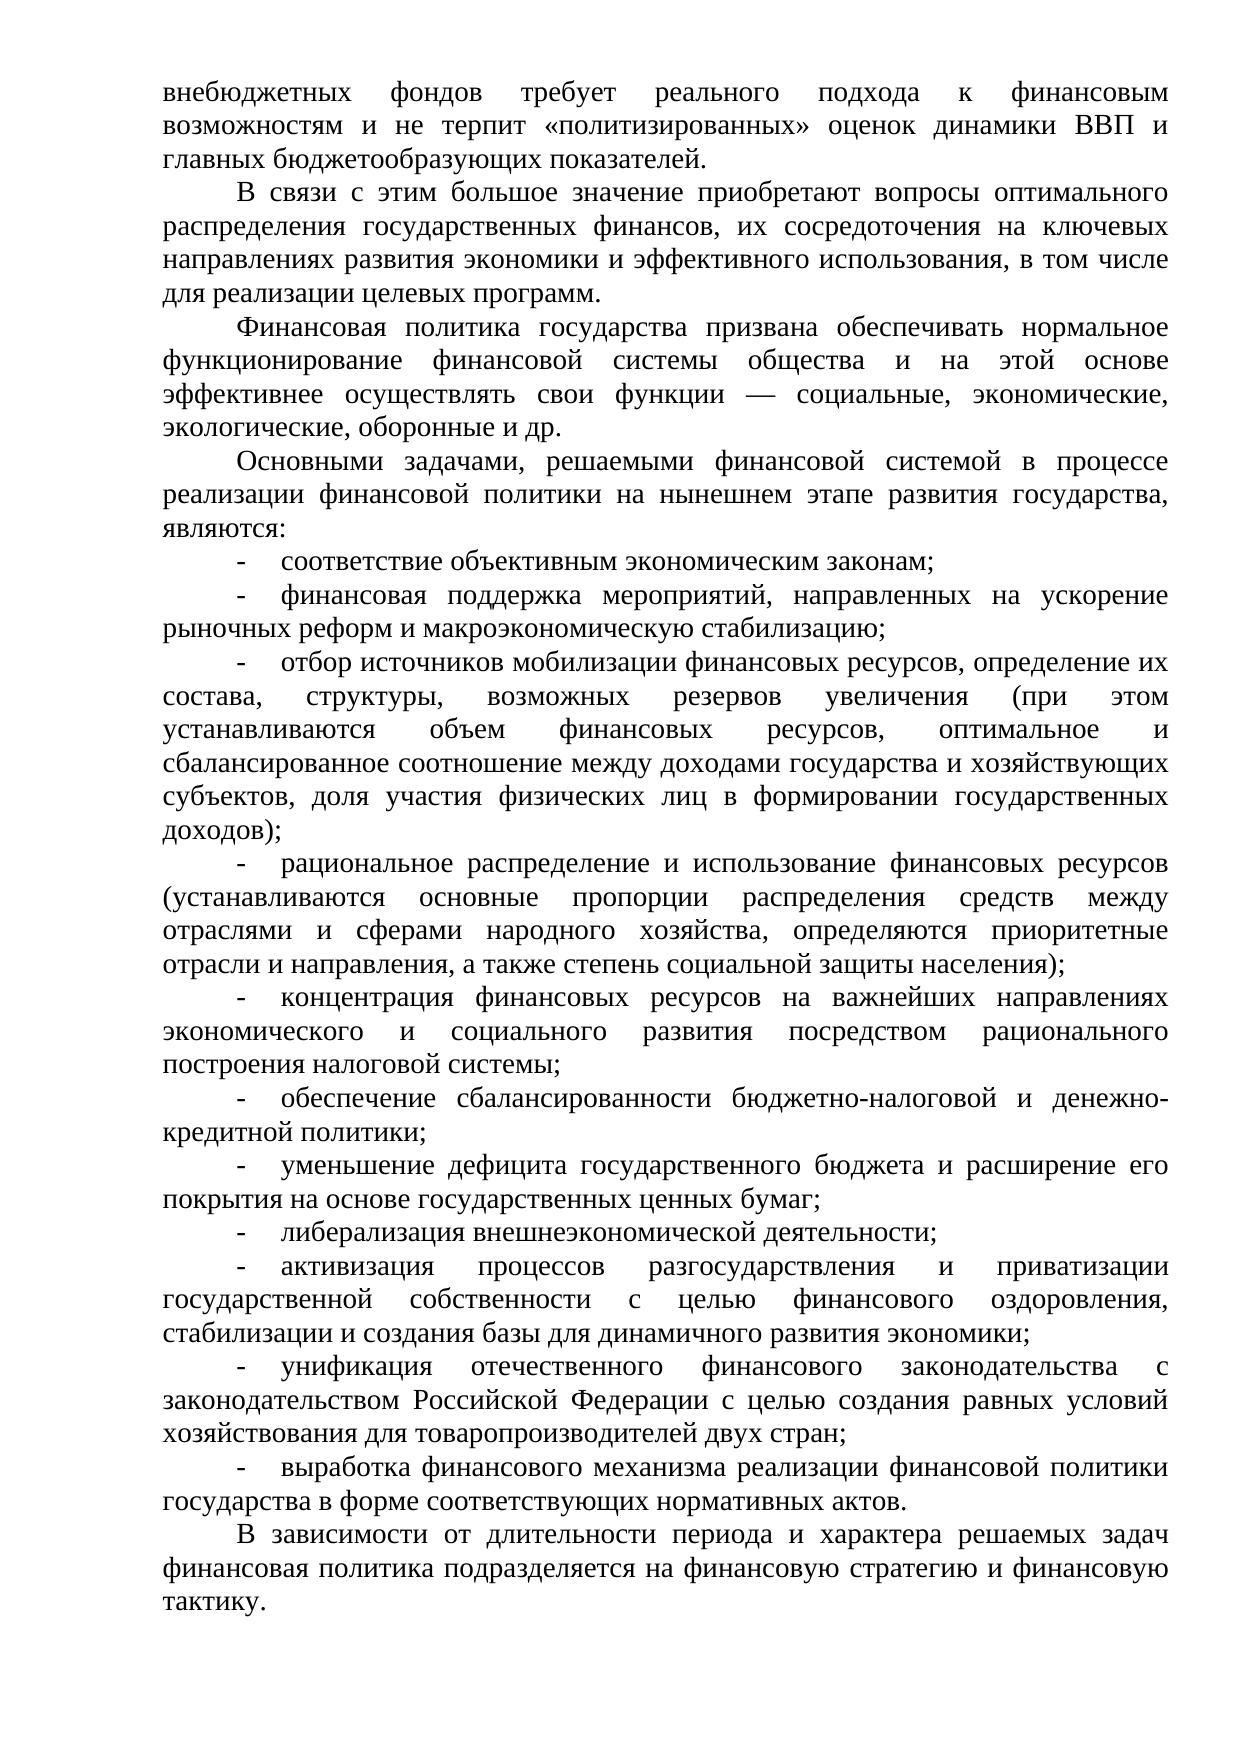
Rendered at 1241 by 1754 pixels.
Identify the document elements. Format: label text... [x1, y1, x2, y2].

text - концентрация финансовых ресурсов на важнейших направлениях экономического и социального развития посредством рационального построения налоговой системы; [162, 979, 1169, 1080]
text Финансовая политика государства призвана обеспечивать нормальное функционирование финансовой системы общества и на этой основе эффективнее осуществлять свои функции — социальные, экономические, экологические, оборонные и др. [162, 309, 1169, 443]
text - либерализация внешнеэкономической деятельности; [162, 1214, 1169, 1248]
text - отбор источников мобилизации финансовых ресурсов, определение их состава, структуры, возможных резервов увеличения (при этом устанавливаются объем финансовых ресурсов, оптимальное и сбалансированное соотношение между доходами государства и хозяйствующих субъектов, доля участия физических лиц в формировании государственных доходов); [162, 644, 1169, 845]
text - финансовая поддержка мероприятий, направленных на ускорение рыночных реформ и макроэкономическую стабилизацию; [162, 577, 1169, 644]
text - активизация процессов разгосударствления и приватизации государственной собственности с целью финансового оздоровления, стабилизации и создания базы для динамичного развития экономики; [162, 1248, 1169, 1348]
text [162, 74, 1169, 174]
text - рациональное распределение и использование финансовых ресурсов (устанавливаются основные пропорции распределения средств между отраслями и сферами народного хозяйства, определяются приоритетные отрасли и направления, а также степень социальной защиты населения); [162, 845, 1169, 979]
text - уменьшение дефицита государственного бюджета и расширение его покрытия на основе государственных ценных бумаг; [162, 1147, 1169, 1214]
text - соответствие объективным экономическим законам; [162, 543, 1169, 577]
text - выработка финансового механизма реализации финансовой политики государства в форме соответствующих нормативных актов. [162, 1449, 1169, 1516]
text Основными задачами, решаемыми финансовой системой в процессе реализации финансовой политики на нынешнем этапе развития государства, являются: [162, 443, 1169, 543]
text В связи с этим большое значение приобретают вопросы оптимального распределения государственных финансов, их сосредоточения на ключевых направлениях развития экономики и эффективного использования, в том числе для реализации целевых программ. [162, 174, 1169, 309]
text - обеспечение сбалансированности бюджетно-налоговой и денежно-кредитной политики; [162, 1080, 1169, 1147]
text - унификация отечественного финансового законодательства с законодательством Российской Федерации с целью создания равных условий хозяйствования для товаропроизводителей двух стран; [162, 1348, 1169, 1449]
text В зависимости от длительности периода и характера решаемых задач финансовая политика подразделяется на финансовую стратегию и финансовую тактику. [162, 1516, 1169, 1617]
